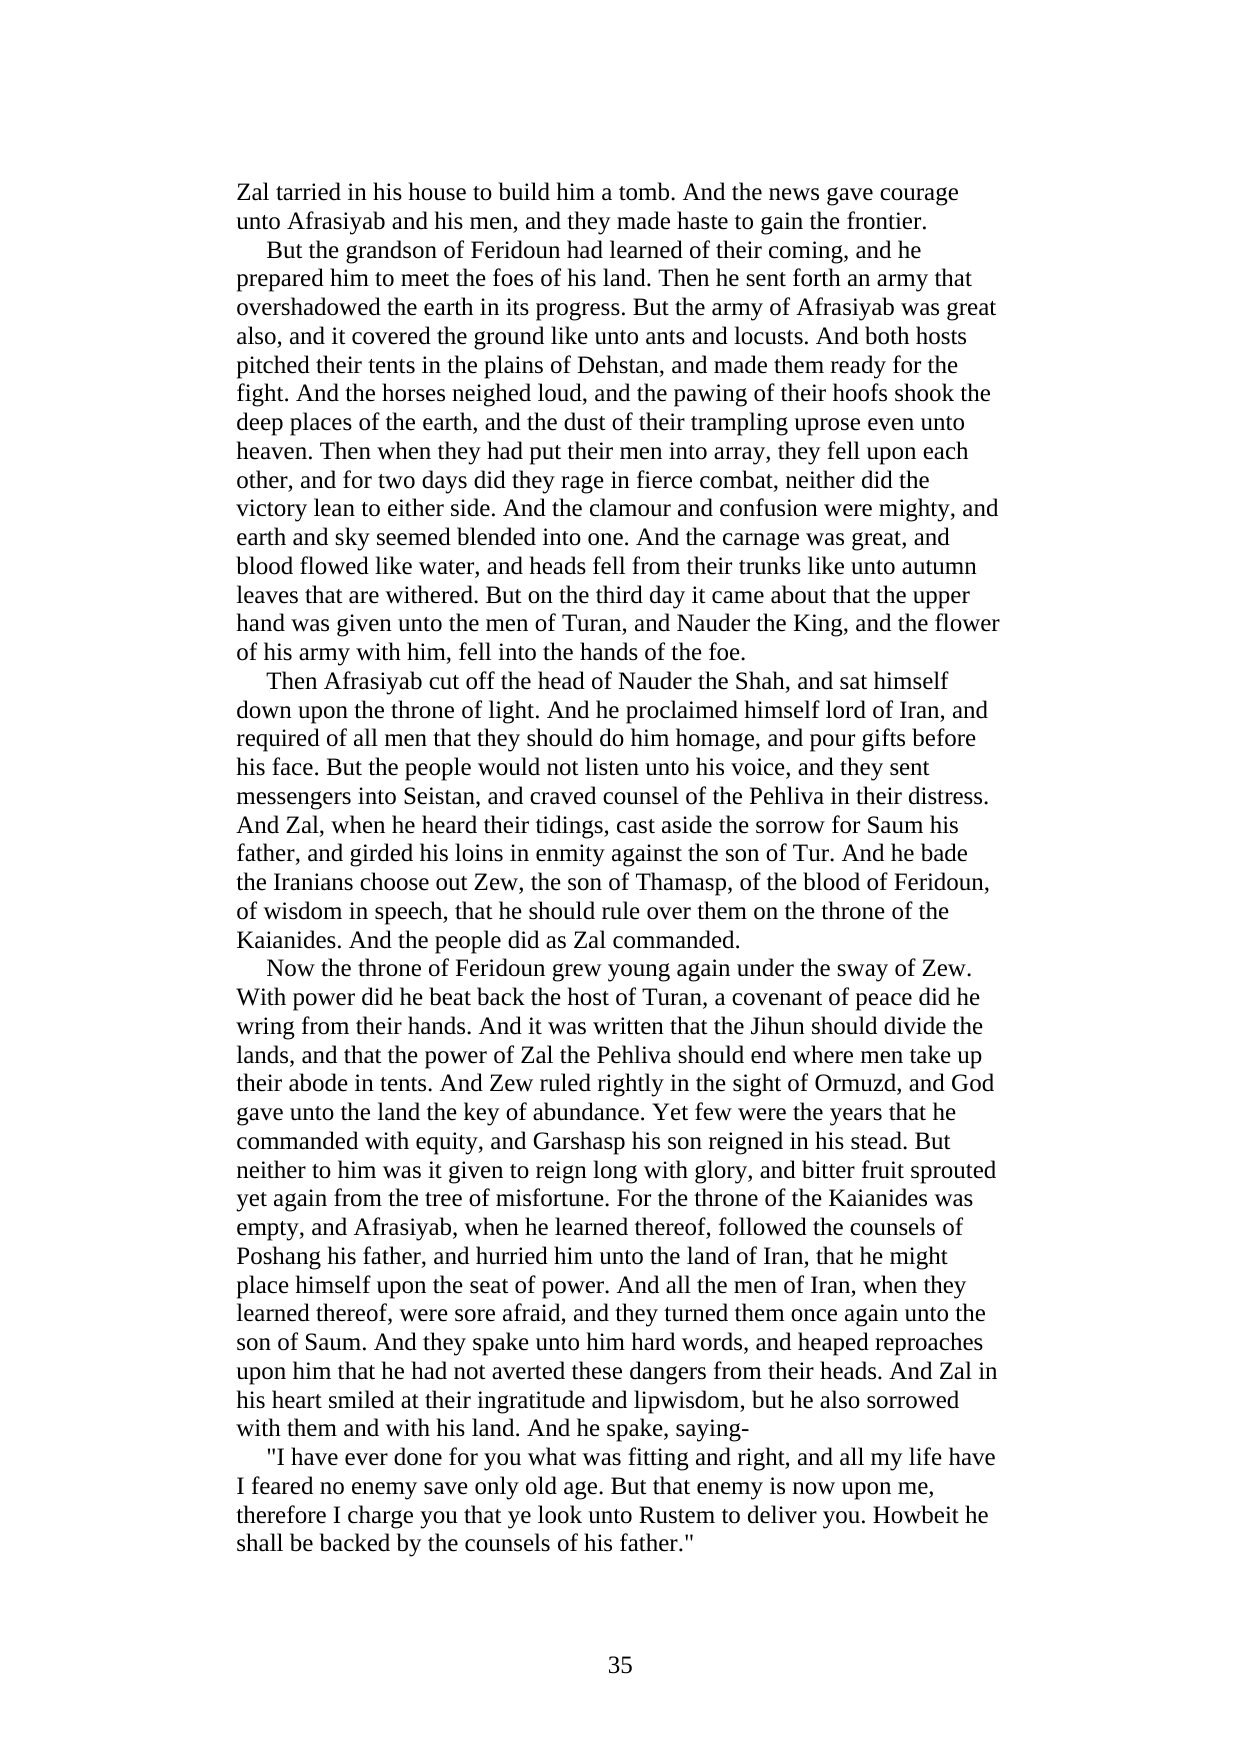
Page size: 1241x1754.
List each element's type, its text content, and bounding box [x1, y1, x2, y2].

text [236, 177, 1004, 235]
text "I have ever done for you what was fitting and right, and all my life have I feared no enemy save only old age. But that enemy is now upon me, therefore I charge you that ye look unto Rustem to deliver you. Howbeit he shall be backed by the counsels of his father." [236, 1442, 1004, 1557]
text Now the throne of Feridoun grew young again under the sway of Zew. With power did he beat back the host of Turan, a covenant of peace did he wring from their hands. And it was written that the Jihun should divide the lands, and that the power of Zal the Pehliva should end where men take up their abode in tents. And Zew ruled rightly in the sight of Ormuzd, and God gave unto the land the key of abundance. Yet few were the years that he commanded with equity, and Garshasp his son reigned in his stead. But neither to him was it given to reign long with glory, and bitter fruit sprouted yet again from the tree of misfortune. For the throne of the Kaianides was empty, and Afrasiyab, when he learned thereof, followed the counsels of Poshang his father, and hurried him unto the land of Iran, that he might place himself upon the seat of power. And all the men of Iran, when they learned thereof, were sore afraid, and they turned them once again unto the son of Saum. And they spake unto him hard words, and heaped reproaches upon him that he had not averted these dangers from their heads. And Zal in his heart smiled at their ingratitude and lipwisdom, but he also sorrowed with them and with his land. And he spake, saying- [236, 953, 1004, 1442]
text But the grandson of Feridoun had learned of their coming, and he prepared him to meet the foes of his land. Then he sent forth an army that overshadowed the earth in its progress. But the army of Afrasiyab was great also, and it covered the ground like unto ants and locusts. And both hosts pitched their tents in the plains of Dehstan, and made them ready for the fight. And the horses neighed loud, and the pawing of their hoofs shook the deep places of the earth, and the dust of their trampling uprose even unto heaven. Then when they had put their men into array, they fell upon each other, and for two days did they rage in fierce combat, neither did the victory lean to either side. And the clamour and confusion were mighty, and earth and sky seemed blended into one. And the carnage was great, and blood flowed like water, and heads fell from their trunks like unto autumn leaves that are withered. But on the third day it came about that the upper hand was given unto the men of Turan, and Nauder the King, and the flower of his army with him, fell into the hands of the foe. [236, 235, 1004, 666]
text Then Afrasiyab cut off the head of Nauder the Shah, and sat himself down upon the throne of light. And he proclaimed himself lord of Iran, and required of all men that they should do him homage, and pour gifts before his face. But the people would not listen unto his voice, and they sent messengers into Seistan, and craved counsel of the Pehliva in their distress. And Zal, when he heard their tidings, cast aside the sorrow for Saum his father, and girded his loins in enmity against the son of Tur. And he bade the Iranians choose out Zew, the son of Thamasp, of the blood of Feridoun, of wisdom in speech, that he should rule over them on the throne of the Kaianides. And the people did as Zal commanded. [236, 666, 1004, 953]
